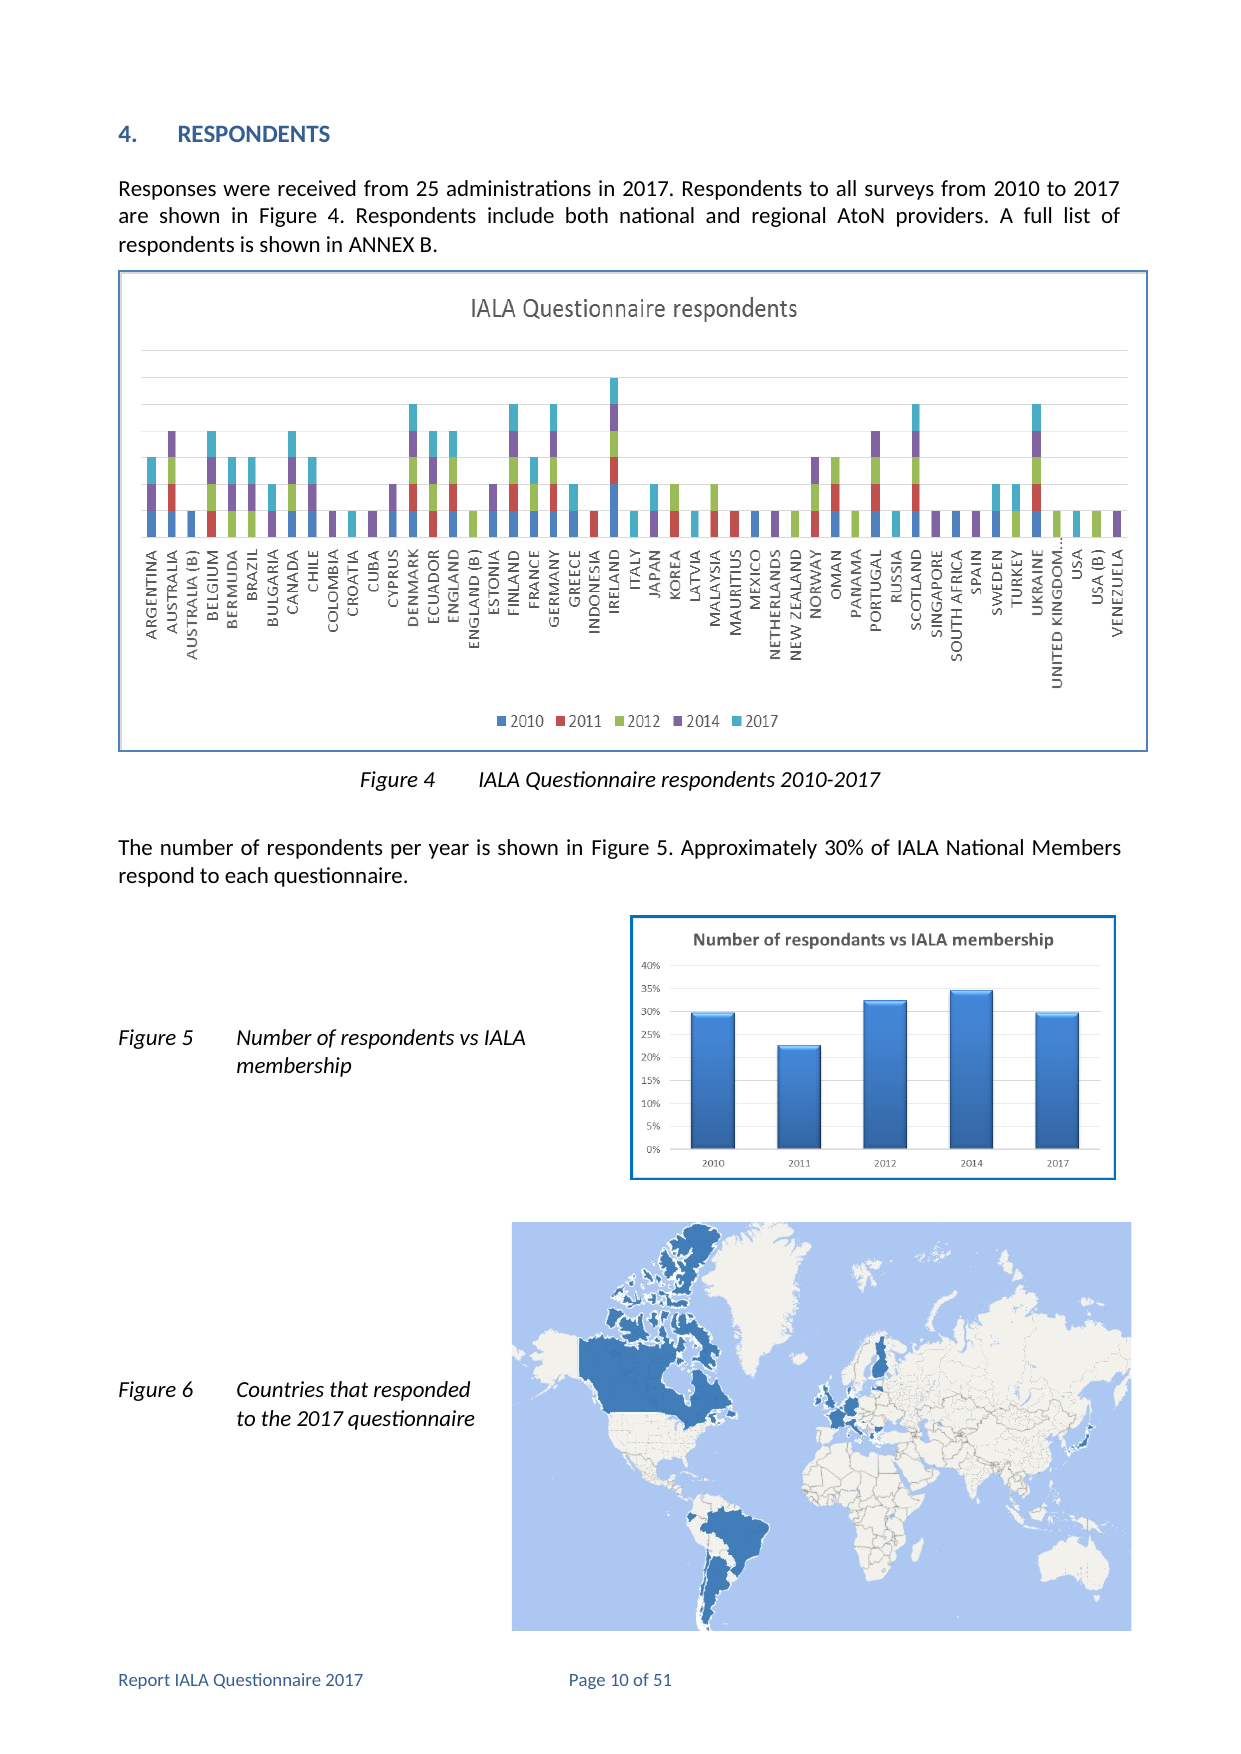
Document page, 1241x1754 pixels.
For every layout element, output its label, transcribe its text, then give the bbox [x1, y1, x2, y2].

text Responses were received from 25 administrations in 2017. Respondents to all surveys from 2010 to 2017 are shown in Figure 4. Respondents include both national and regional AtoN providers. A full list of respondents is shown in ANNEX B. [118, 174, 1122, 258]
picture [633, 918, 1114, 1178]
text Number of respondents vs IALA membership [118, 1023, 630, 1079]
picture [511, 1222, 1132, 1631]
text IALA Questionnaire respondents 2010-2017 [118, 765, 1122, 793]
text The number of respondents per year is shown in Figure 5. Approximately 30% of IALA National Members respond to each questionnaire. [118, 833, 1122, 889]
text Countries that responded to the 2017 questionnaire [118, 1376, 511, 1432]
subtitle Respondents [118, 118, 1122, 149]
picture [120, 272, 1146, 750]
